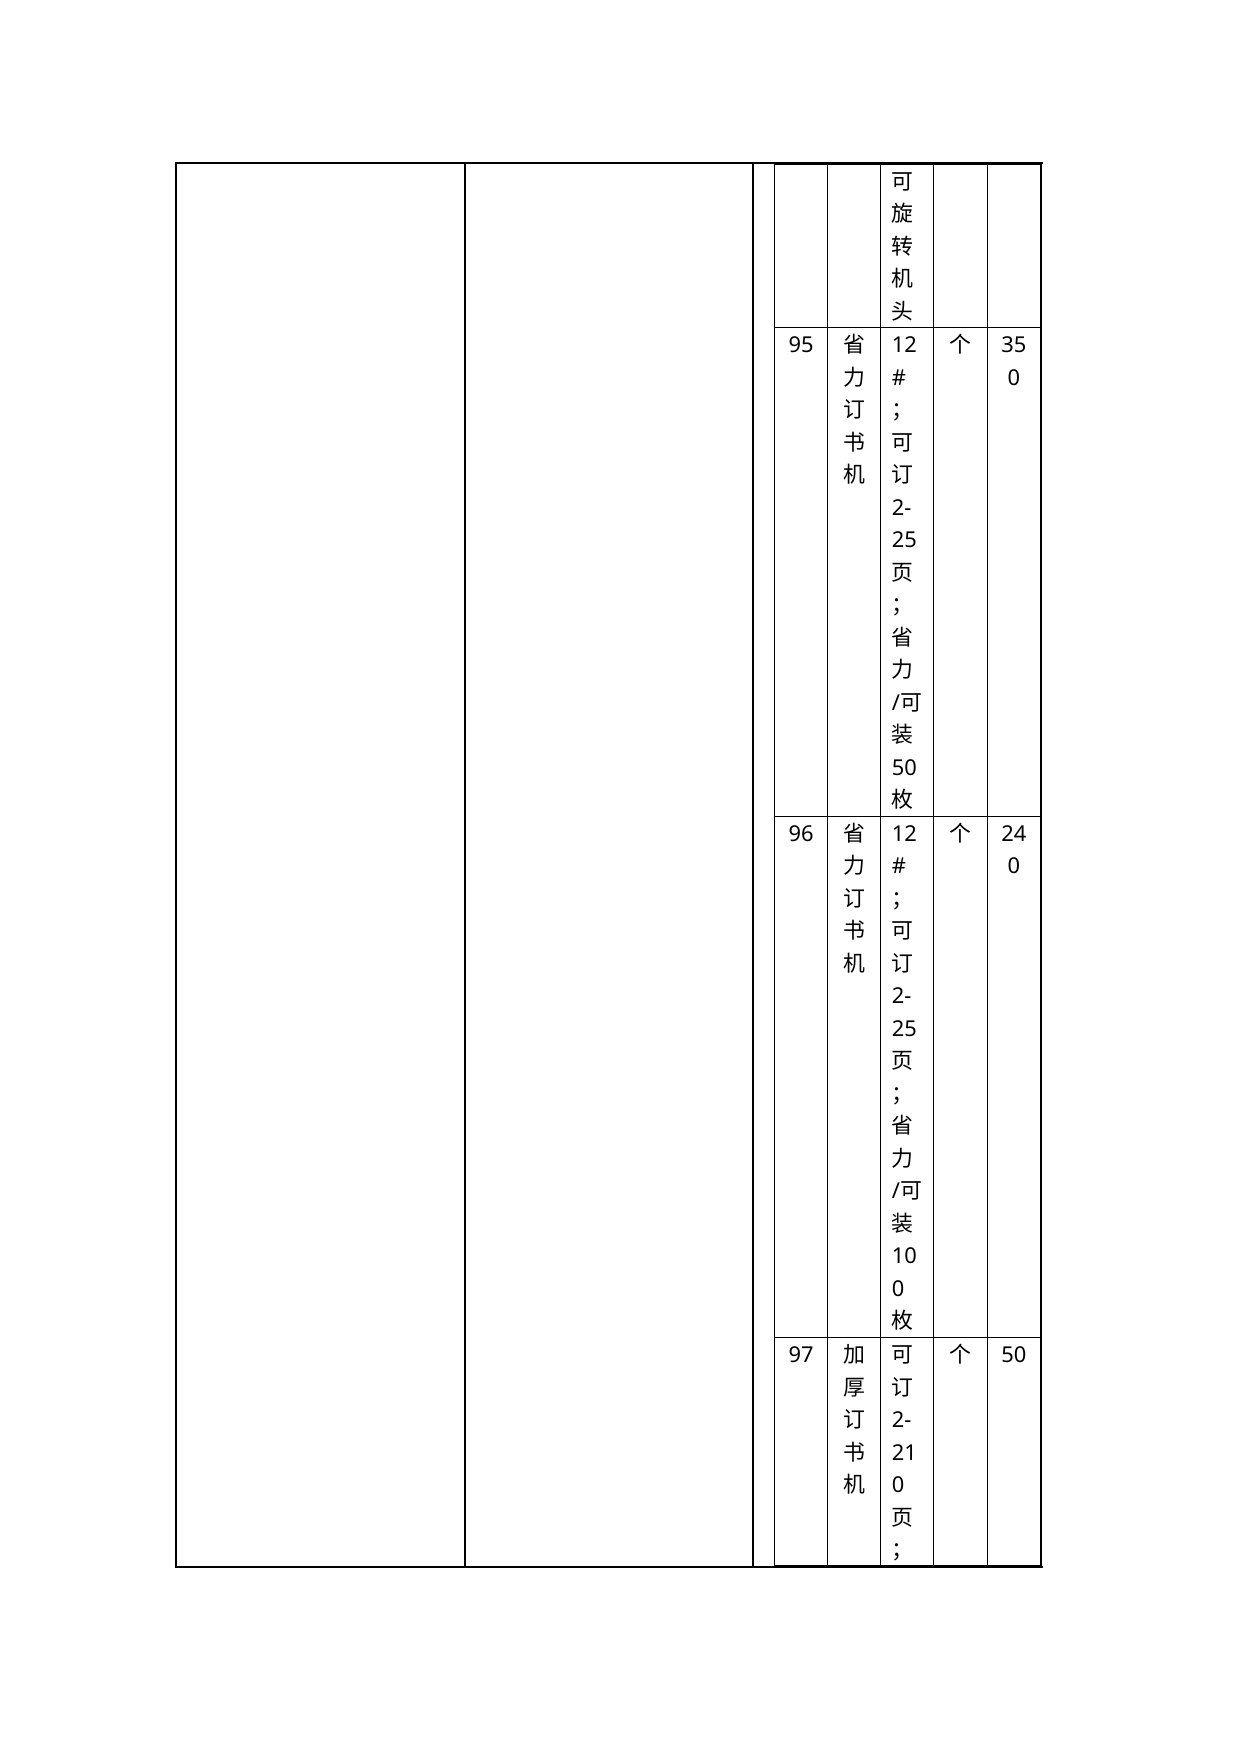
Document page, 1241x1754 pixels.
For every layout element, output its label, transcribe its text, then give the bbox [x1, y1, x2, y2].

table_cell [881, 165, 933, 327]
table_cell 1 [466, 164, 752, 1566]
table_cell 货物清单 注：核心产品为复印纸。 二、其他要求： 1、以上采购数量为暂定量，最终以实际采购数量为准。 2、本项目为固定单价合同，据实结算，合同暂定总价为本项目预算金额。 [775, 328, 827, 816]
table_cell 货物清单 注：核心产品为复印纸。 二、其他要求： 1、以上采购数量为暂定量，最终以实际采购数量为准。 2、本项目为固定单价合同，据实结算，合同暂定总价为本项目预算金额。 [881, 328, 933, 816]
table_cell 货物清单 注：核心产品为复印纸。 二、其他要求： 1、以上采购数量为暂定量，最终以实际采购数量为准。 2、本项目为固定单价合同，据实结算，合同暂定总价为本项目预算金额。 [988, 328, 1040, 816]
table_cell 货物清单 注：核心产品为复印纸。 二、其他要求： 1、以上采购数量为暂定量，最终以实际采购数量为准。 2、本项目为固定单价合同，据实结算，合同暂定总价为本项目预算金额。 [881, 817, 933, 1337]
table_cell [754, 164, 774, 1566]
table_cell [988, 165, 1040, 327]
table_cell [934, 165, 987, 327]
table_cell 货物清单 注：核心产品为复印纸。 二、其他要求： 1、以上采购数量为暂定量，最终以实际采购数量为准。 2、本项目为固定单价合同，据实结算，合同暂定总价为本项目预算金额。 [988, 817, 1040, 1337]
table_cell 货物清单 注：核心产品为复印纸。 二、其他要求： 1、以上采购数量为暂定量，最终以实际采购数量为准。 2、本项目为固定单价合同，据实结算，合同暂定总价为本项目预算金额。 [934, 817, 987, 1337]
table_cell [881, 1338, 933, 1565]
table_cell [828, 165, 880, 327]
table_cell 货物清单 注：核心产品为复印纸。 二、其他要求： 1、以上采购数量为暂定量，最终以实际采购数量为准。 2、本项目为固定单价合同，据实结算，合同暂定总价为本项目预算金额。 [828, 328, 880, 816]
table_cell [828, 1338, 880, 1565]
table_cell 货物清单 注：核心产品为复印纸。 二、其他要求： 1、以上采购数量为暂定量，最终以实际采购数量为准。 2、本项目为固定单价合同，据实结算，合同暂定总价为本项目预算金额。 [775, 817, 827, 1337]
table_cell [775, 1338, 827, 1565]
table_cell [177, 164, 464, 1566]
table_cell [934, 1338, 987, 1565]
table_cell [988, 1338, 1040, 1565]
table_cell 货物清单 注：核心产品为复印纸。 二、其他要求： 1、以上采购数量为暂定量，最终以实际采购数量为准。 2、本项目为固定单价合同，据实结算，合同暂定总价为本项目预算金额。 [828, 817, 880, 1337]
table_cell 货物清单 注：核心产品为复印纸。 二、其他要求： 1、以上采购数量为暂定量，最终以实际采购数量为准。 2、本项目为固定单价合同，据实结算，合同暂定总价为本项目预算金额。 [934, 328, 987, 816]
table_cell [775, 165, 827, 327]
